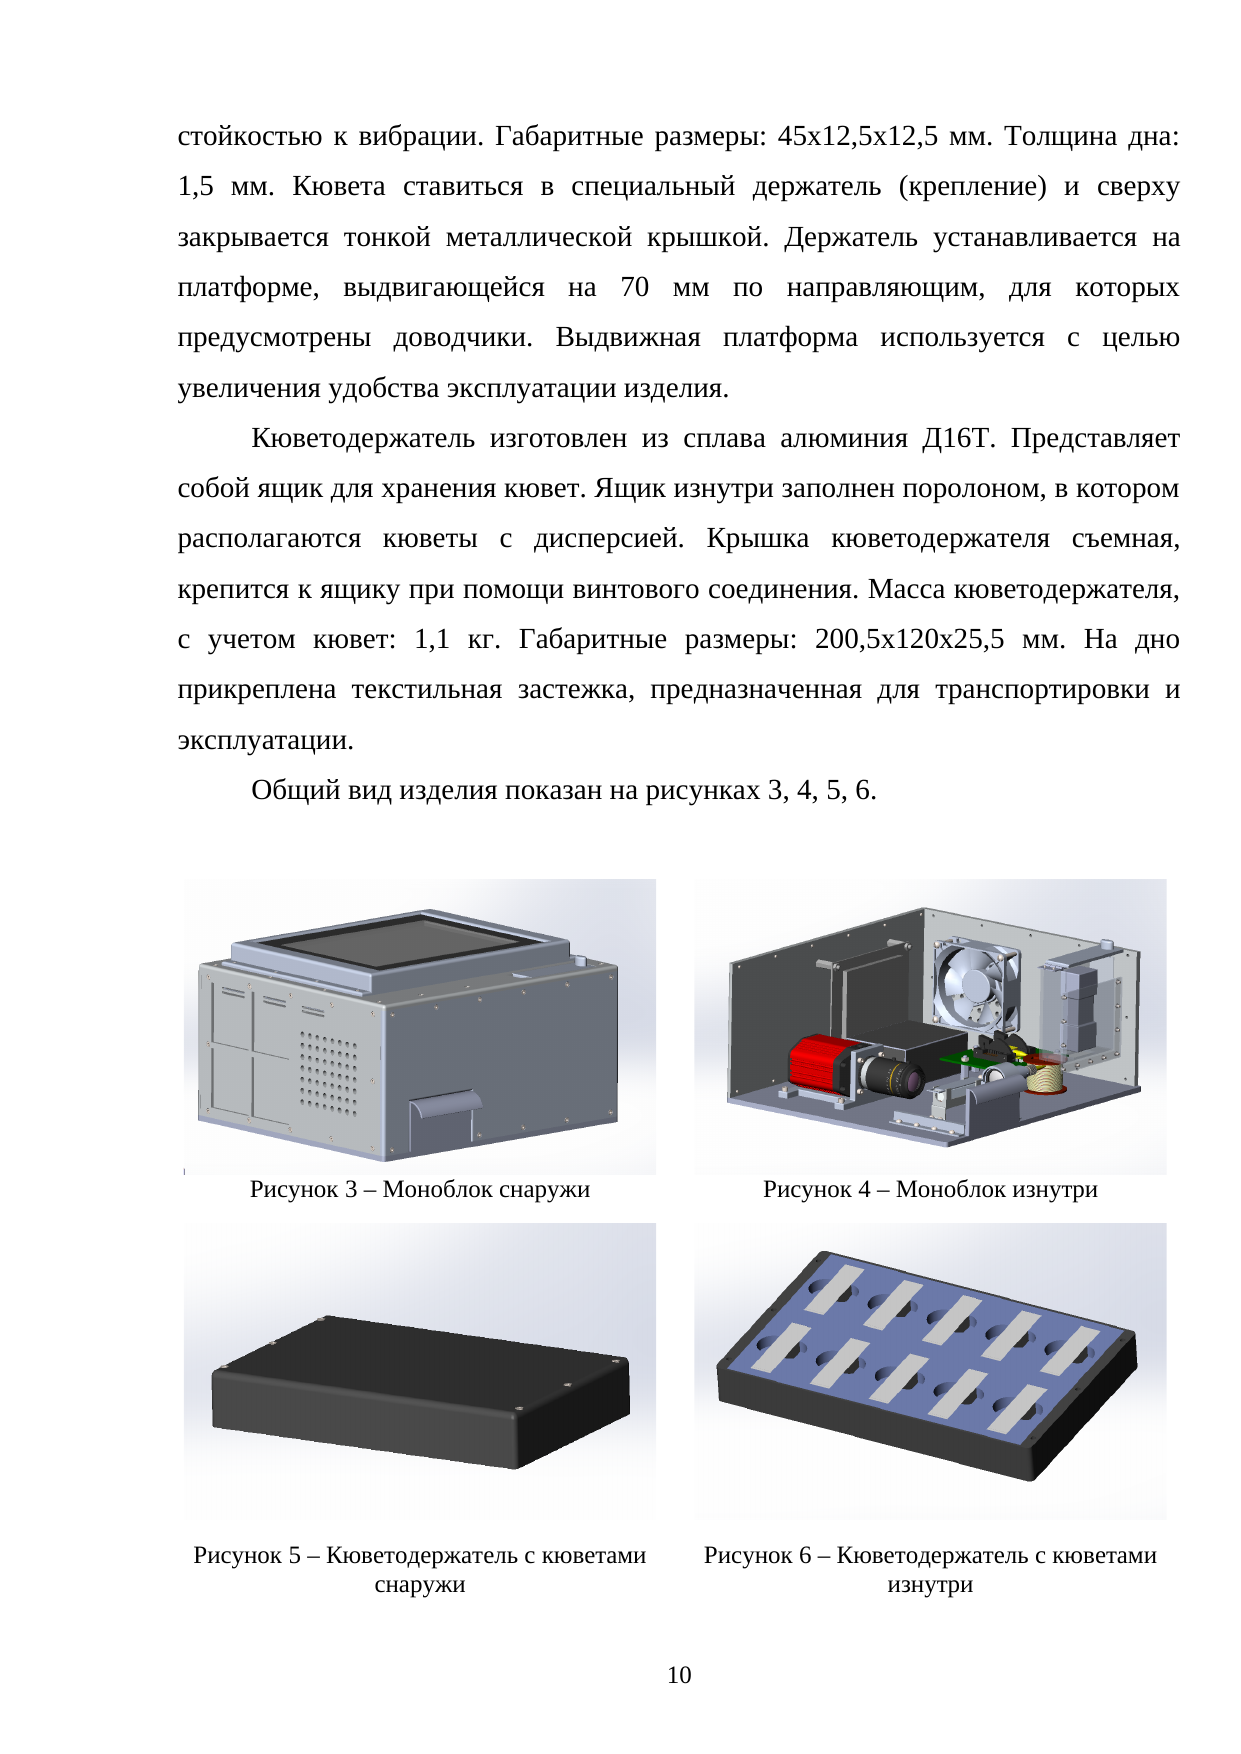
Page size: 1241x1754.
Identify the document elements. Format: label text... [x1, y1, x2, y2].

table_header [166, 873, 674, 1174]
text Общий вид изделия показан на рисунках 3, 4, 5, 6. [177, 772, 1181, 806]
picture [183, 879, 657, 1175]
table_cell [166, 1224, 674, 1540]
table_cell [674, 1224, 1187, 1540]
table_cell Рисунок 5 – Кюветодержатель с кюветами снаружи [166, 1540, 674, 1618]
table_cell Рисунок 4 – Моноблок изнутри [674, 1174, 1187, 1224]
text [177, 118, 1181, 403]
text Кюветодержатель изготовлен из сплава алюминия Д16Т. Представляет собой ящик для хранения кювет. Ящик изнутри заполнен поролоном, в котором располагаются кюветы с дисперсией. Крышка кюветодержателя съемная, крепится к ящику при помощи винтового соединения. Масса кюветодержателя, с учетом кювет: 1,1 кг. Габаритные размеры: 200,5х120х25,5 мм. На дно прикреплена текстильная застежка, предназначенная для транспортировки и эксплуатации. [177, 420, 1181, 755]
table_cell Рисунок 6 – Кюветодержатель с кюветами изнутри [674, 1540, 1187, 1618]
table_cell Рисунок 3 – Моноблок снаружи [166, 1174, 674, 1224]
table_header [674, 873, 1187, 1174]
picture [694, 1223, 1167, 1520]
picture [694, 879, 1167, 1175]
picture [183, 1223, 657, 1520]
